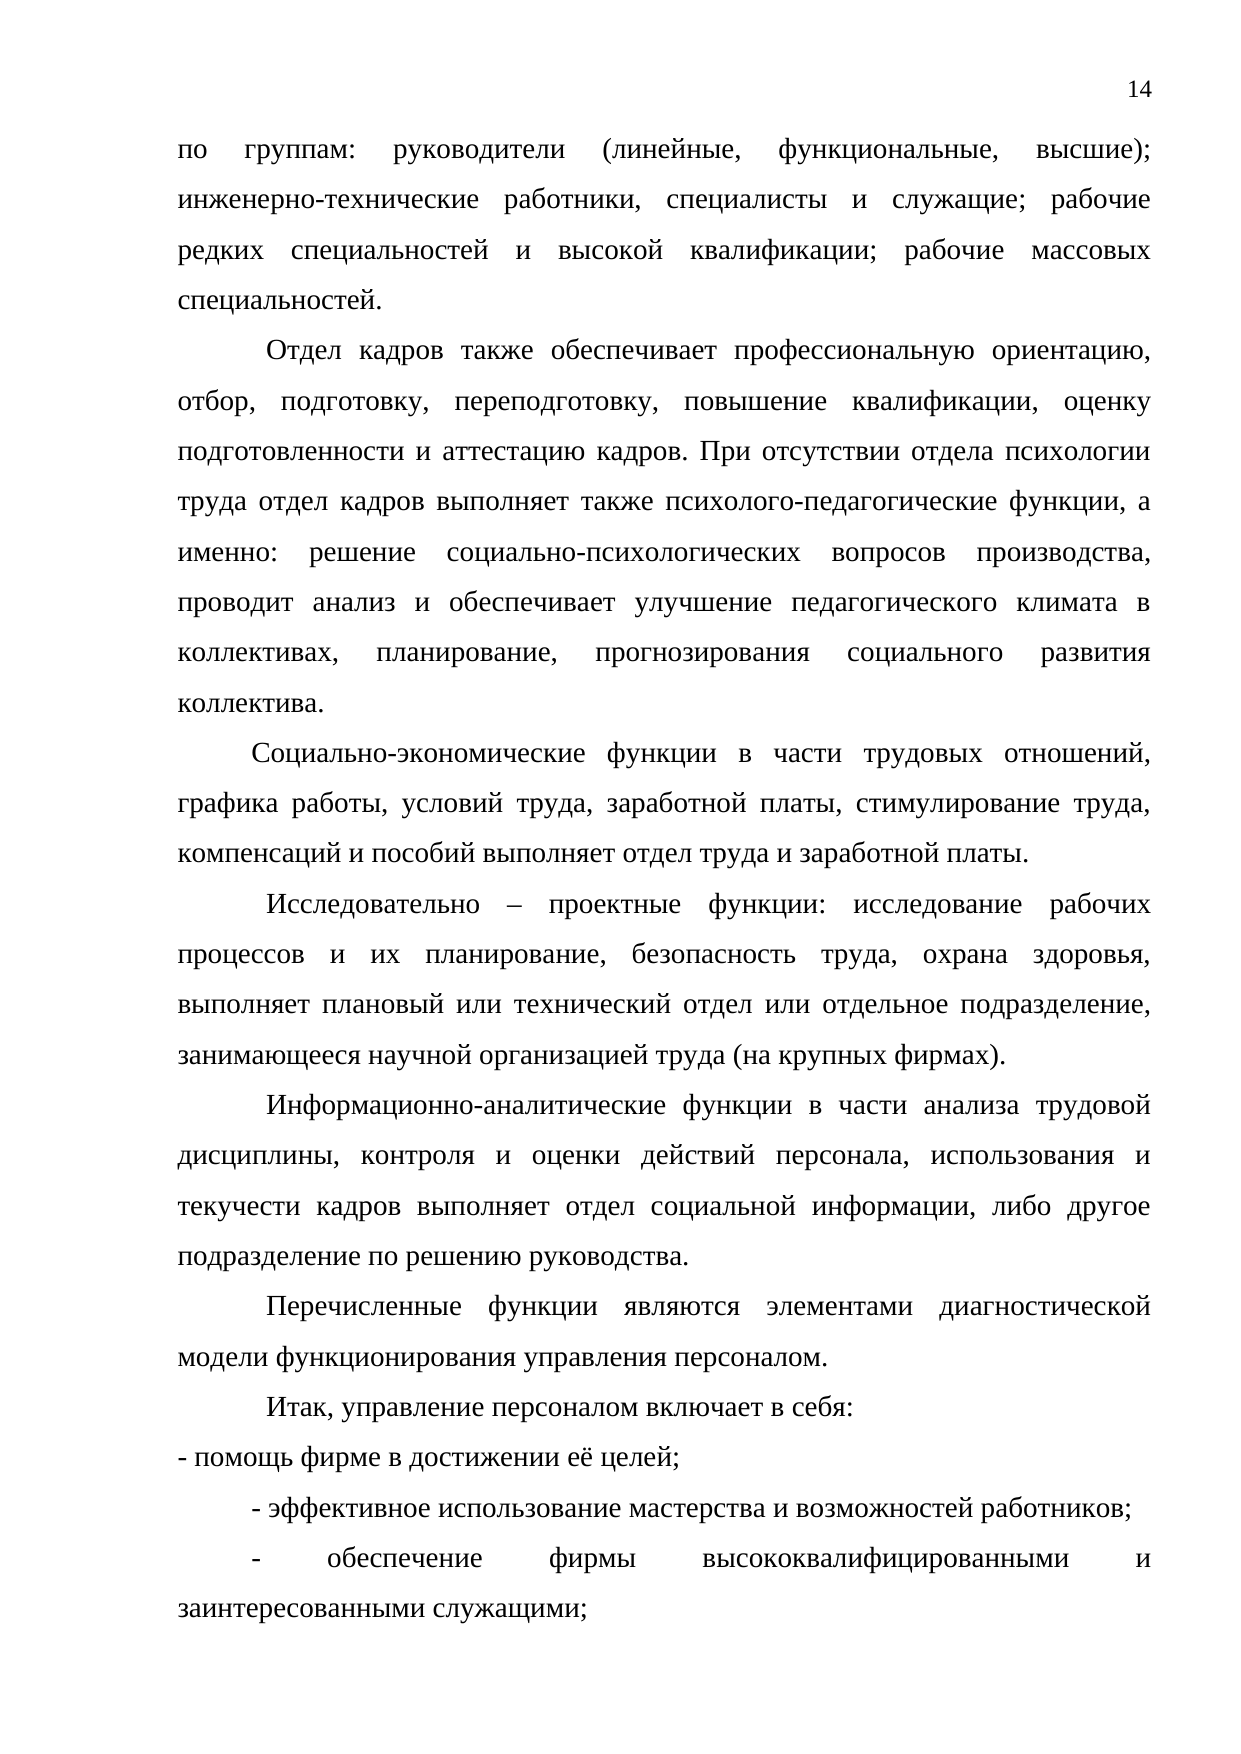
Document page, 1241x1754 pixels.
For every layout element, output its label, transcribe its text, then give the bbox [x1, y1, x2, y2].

text Отдел кадров также обеспечивает профессиональную ориентацию, отбор, подготовку, переподготовку, повышение квалификации, оценку подготовленности и аттестацию кадров. При отсутствии отдела психологии труда отдел кадров выполняет также психолого-педагогические функции, а именно: решение социально-психологических вопросов производства, проводит анализ и обеспечивает улучшение педагогического климата в коллективах, планирование, прогнозирования социального развития коллектива. [177, 332, 1152, 718]
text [177, 131, 1152, 316]
text Итак, управление персоналом включает в себя: [177, 1389, 1152, 1423]
text - эффективное использование мастерства и возможностей работников; [177, 1490, 1152, 1523]
text - помощь фирме в достижении её целей; [177, 1439, 1152, 1473]
text Информационно-аналитические функции в части анализа трудовой дисциплины, контроля и оценки действий персонала, использования и текучести кадров выполняет отдел социальной информации, либо другое подразделение по решению руководства. [177, 1087, 1152, 1272]
text Социально-экономические функции в части трудовых отношений, графика работы, условий труда, заработной платы, стимулирование труда, компенсаций и пособий выполняет отдел труда и заработной платы. [177, 735, 1152, 869]
text Исследовательно – проектные функции: исследование рабочих процессов и их планирование, безопасность труда, охрана здоровья, выполняет плановый или технический отдел или отдельное подразделение, занимающееся научной организацией труда (на крупных фирмах). [177, 886, 1152, 1070]
text Перечисленные функции являются элементами диагностической модели функционирования управления персоналом. [177, 1288, 1152, 1372]
text - обеспечение фирмы высококвалифицированными и заинтересованными служащими; [177, 1540, 1152, 1624]
